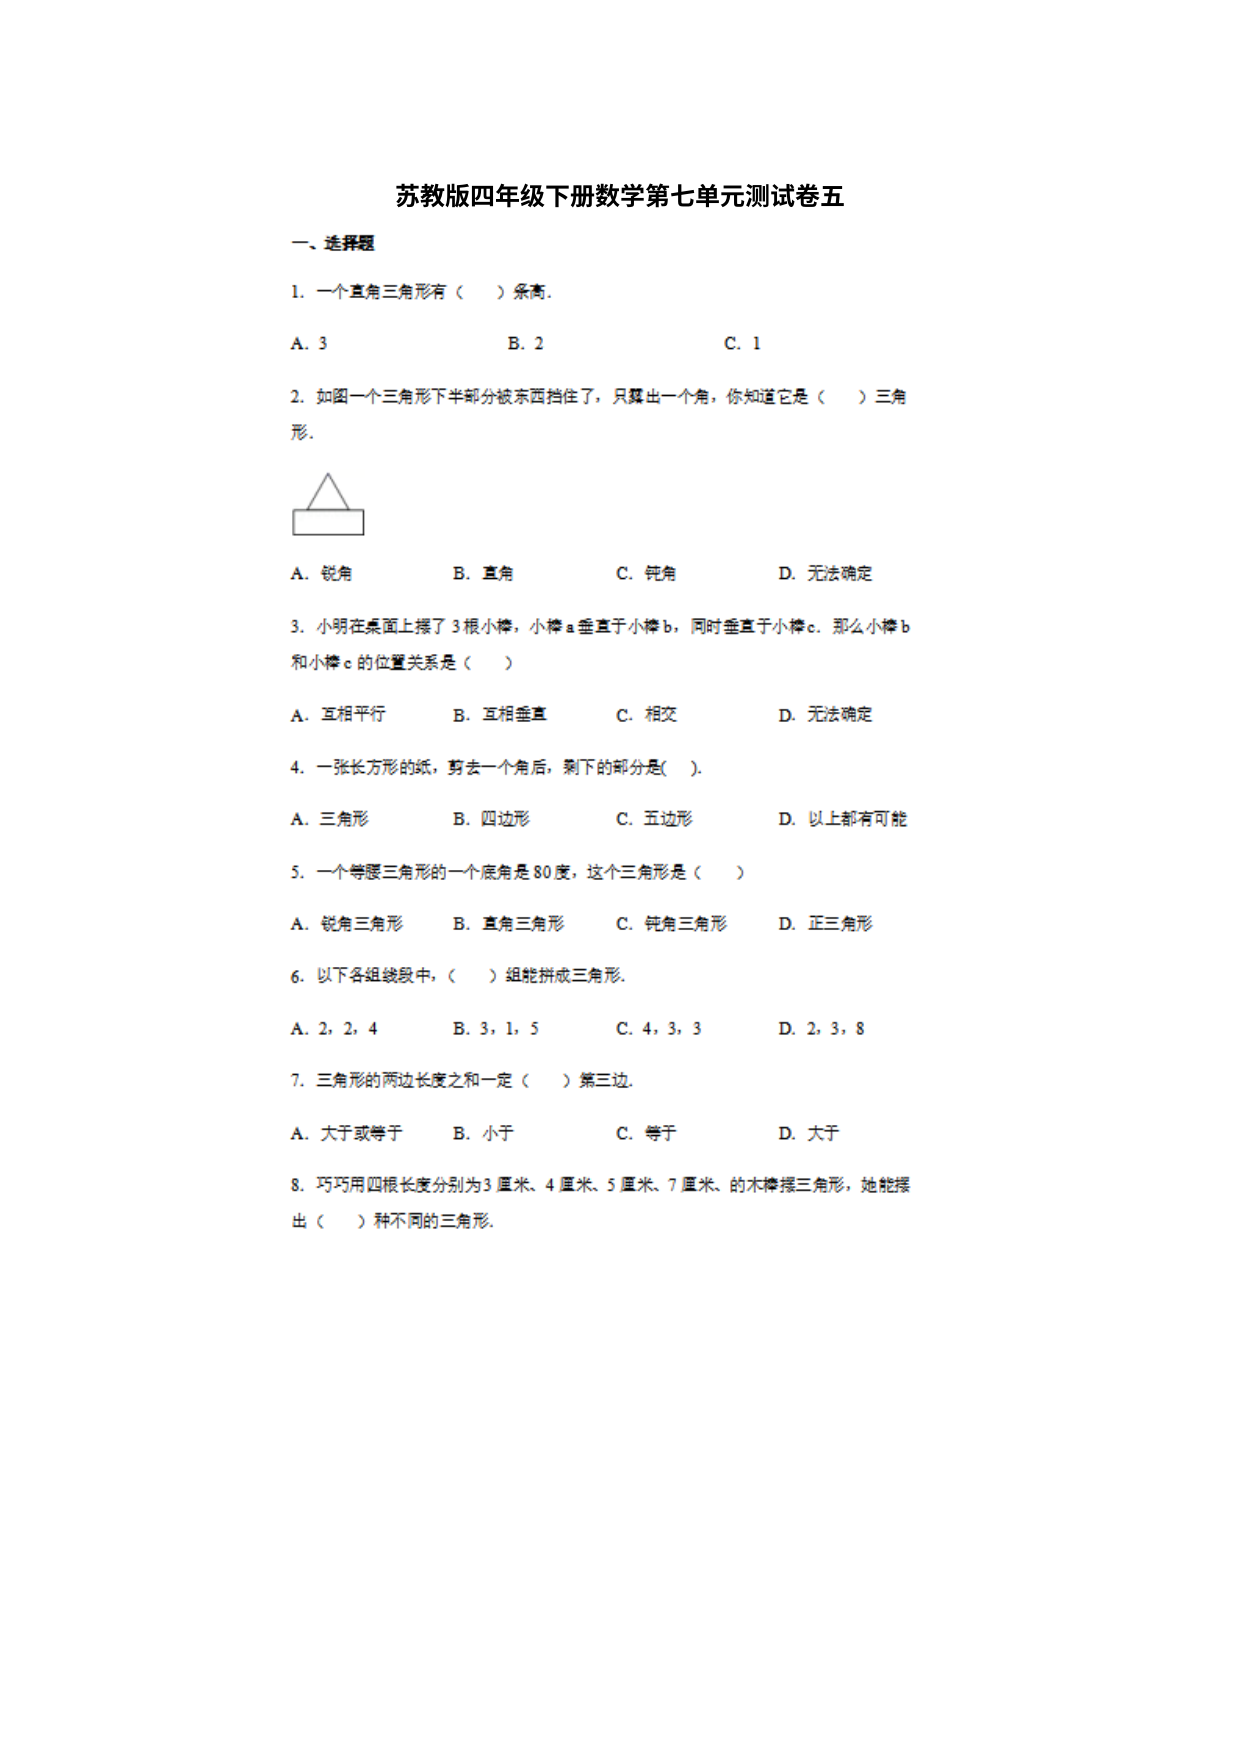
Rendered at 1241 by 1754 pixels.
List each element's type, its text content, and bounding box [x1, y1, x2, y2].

picture [255, 227, 985, 1257]
text 苏教版四年级下册数学第七单元测试卷五 [187, 162, 1053, 227]
